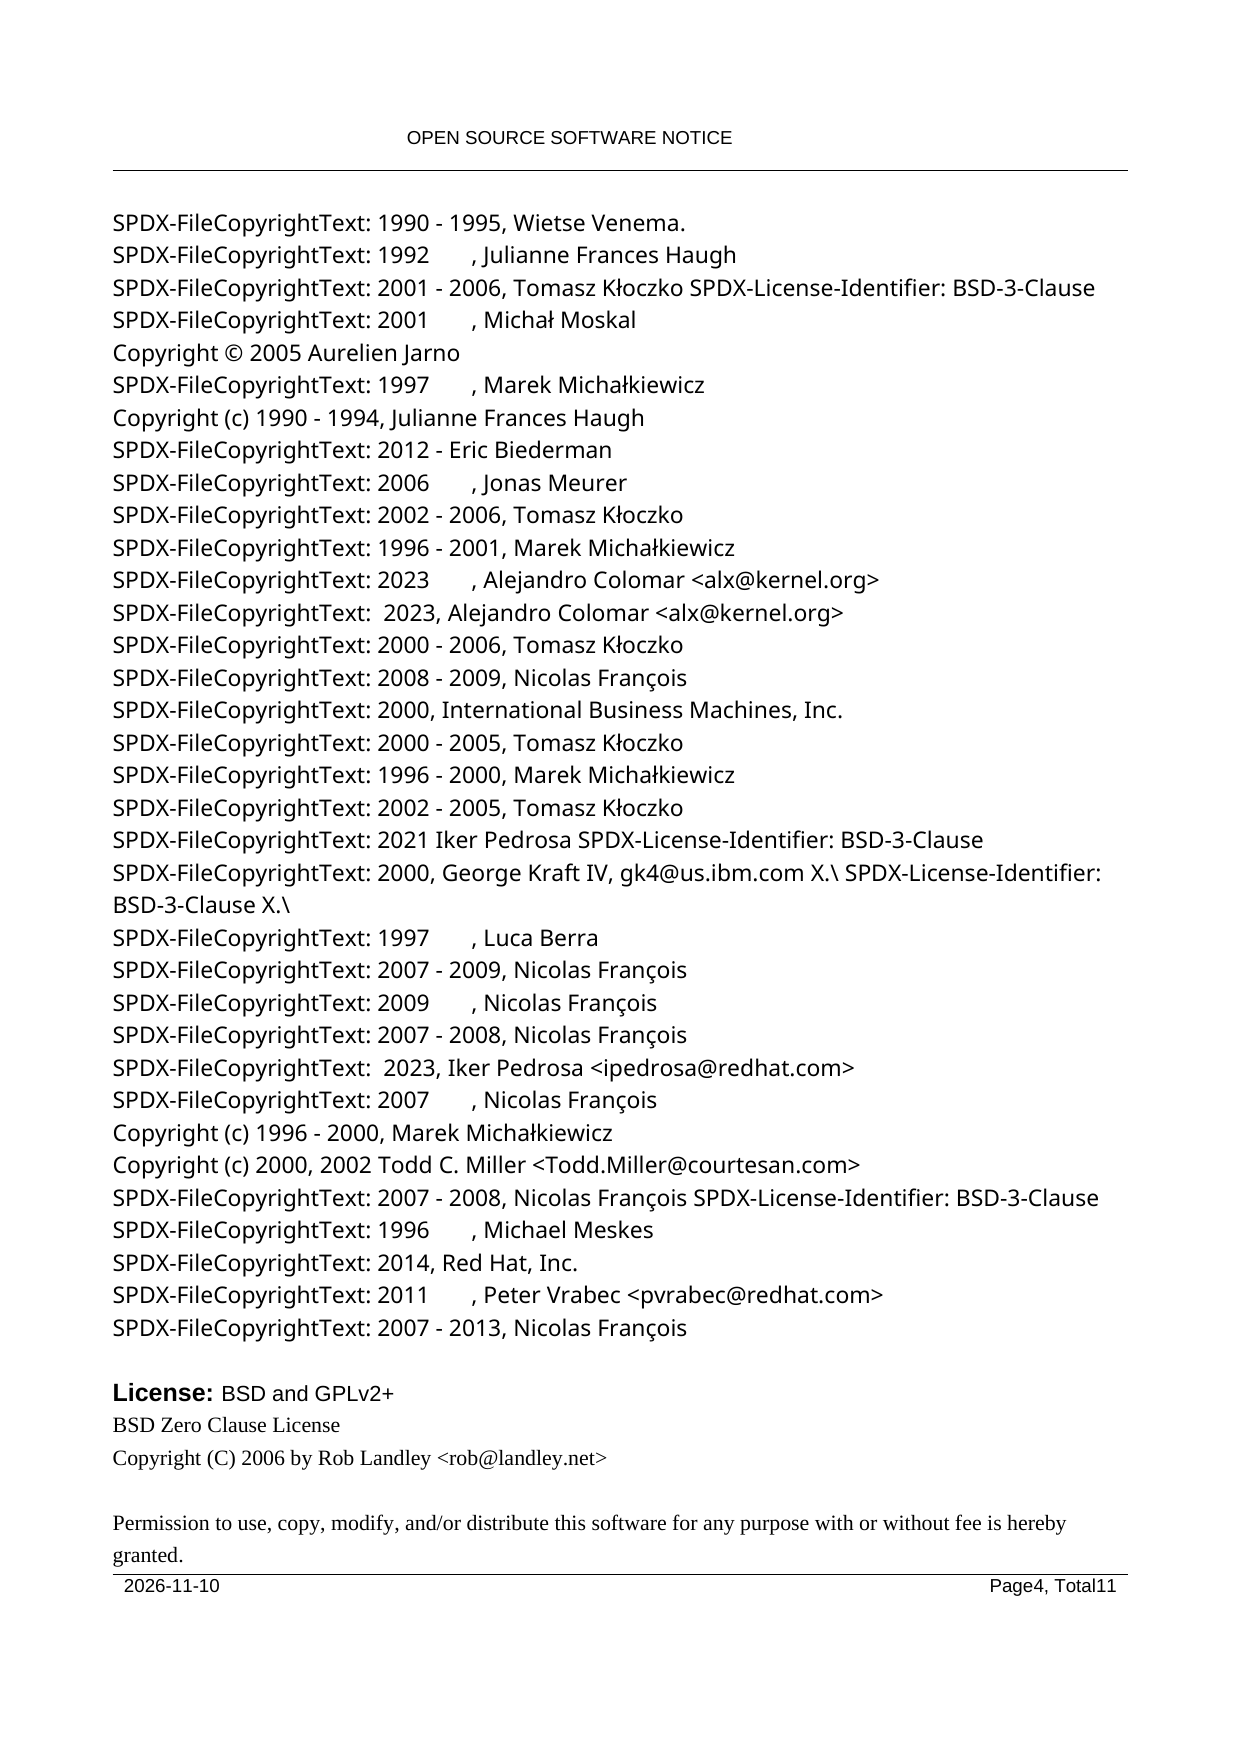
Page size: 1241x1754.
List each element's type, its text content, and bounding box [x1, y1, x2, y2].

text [112, 206, 1128, 1376]
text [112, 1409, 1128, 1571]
text License: BSD and GPLv2+ [112, 1376, 1128, 1409]
